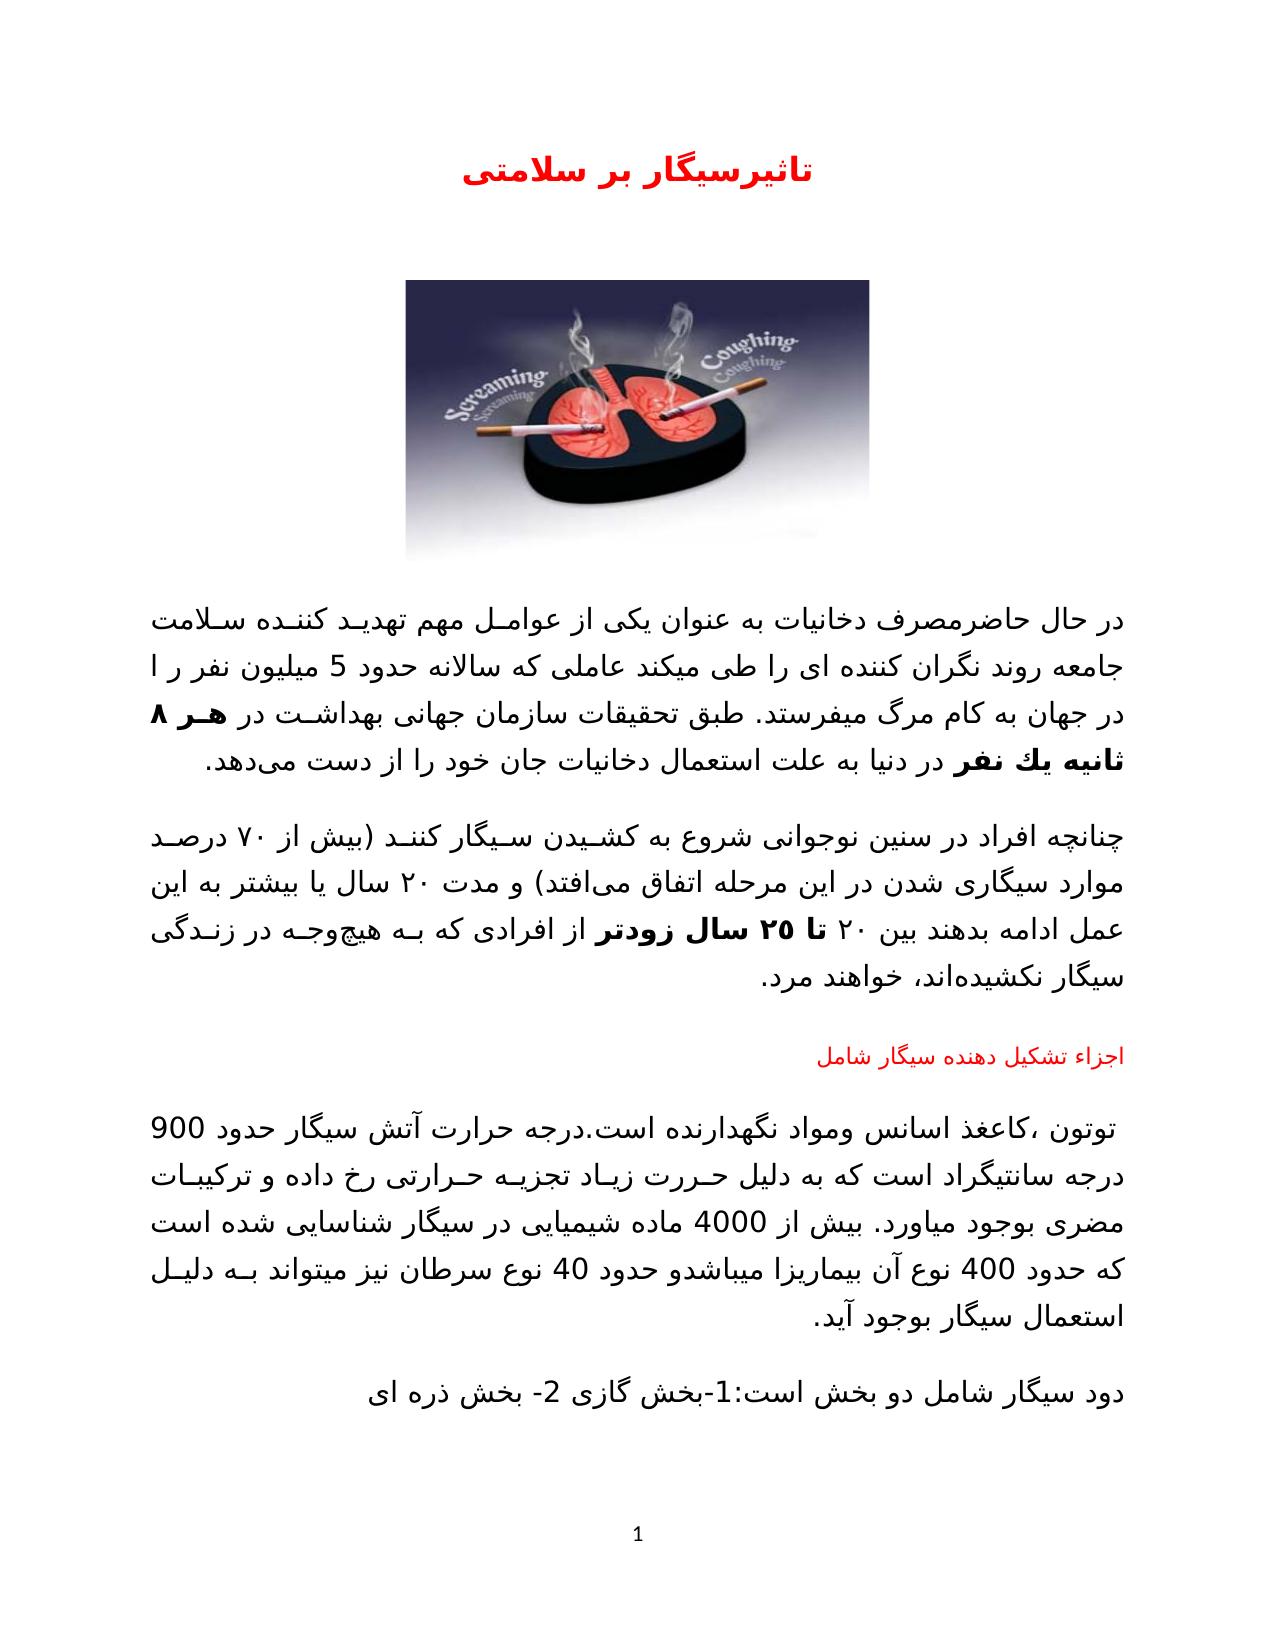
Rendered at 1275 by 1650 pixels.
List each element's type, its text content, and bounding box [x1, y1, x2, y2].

text در حال حاضرمصرف دخانیات به عنوان یکی از عوامل مهم تهدید کننده سلامت جامعه روند نگران کننده ای را طی میکند عاملی که سالانه حدود 5 میلیون نفر ر ا در جهان به کام مرگ میفرستد. طبق تحقیقات سازمان جهانی بهداشت در هر ‌٨ ثانیه یك نفر در دنیا به علت استعمال دخانیات جان خود را از دست می‌دهد. [150, 589, 1125, 777]
text دود سیگار شامل دو بخش است:1-بخش گازی 2- بخش ذره ای [150, 1362, 1125, 1409]
text توتون ،کاعغذ اسانس ومواد نگهدارنده است.درجه حرارت آتش سیگار حدود 900 درجه سانتیگراد است که به دلیل حررت زیاد تجزیه حرارتی رخ داده و ترکیبات مضری بوجود میاورد. بیش از 4000 ماده شیمیایی در سیگار شناسایی شده است که حدود 400 نوع آن بیماریزا میباشدو حدود 40 نوع سرطان نیز میتواند به دلیل استعمال سیگار بوجود آید. [150, 1099, 1125, 1333]
picture [405, 280, 870, 561]
text تاثیرسیگار بر سلامتی [150, 150, 1125, 189]
text اجزاء تشکیل دهنده سیگار شامل [150, 1023, 1125, 1069]
text چنانچه افراد در سنین نوجوانی شروع به كشیدن سیگار كنند (بیش از ‌٧٠ درصد موارد سیگاری شدن در این مرحله اتفاق می‌افتد) و مدت ‌٢٠ سال یا بیشتر به این عمل ادامه بدهند بین ‌٢٠ تا ‌٢٥ سال زودتر از افرادی كه به هیچ‌وجه در زندگی سیگار نكشیده‌اند، خواهند مرد. [150, 806, 1125, 993]
